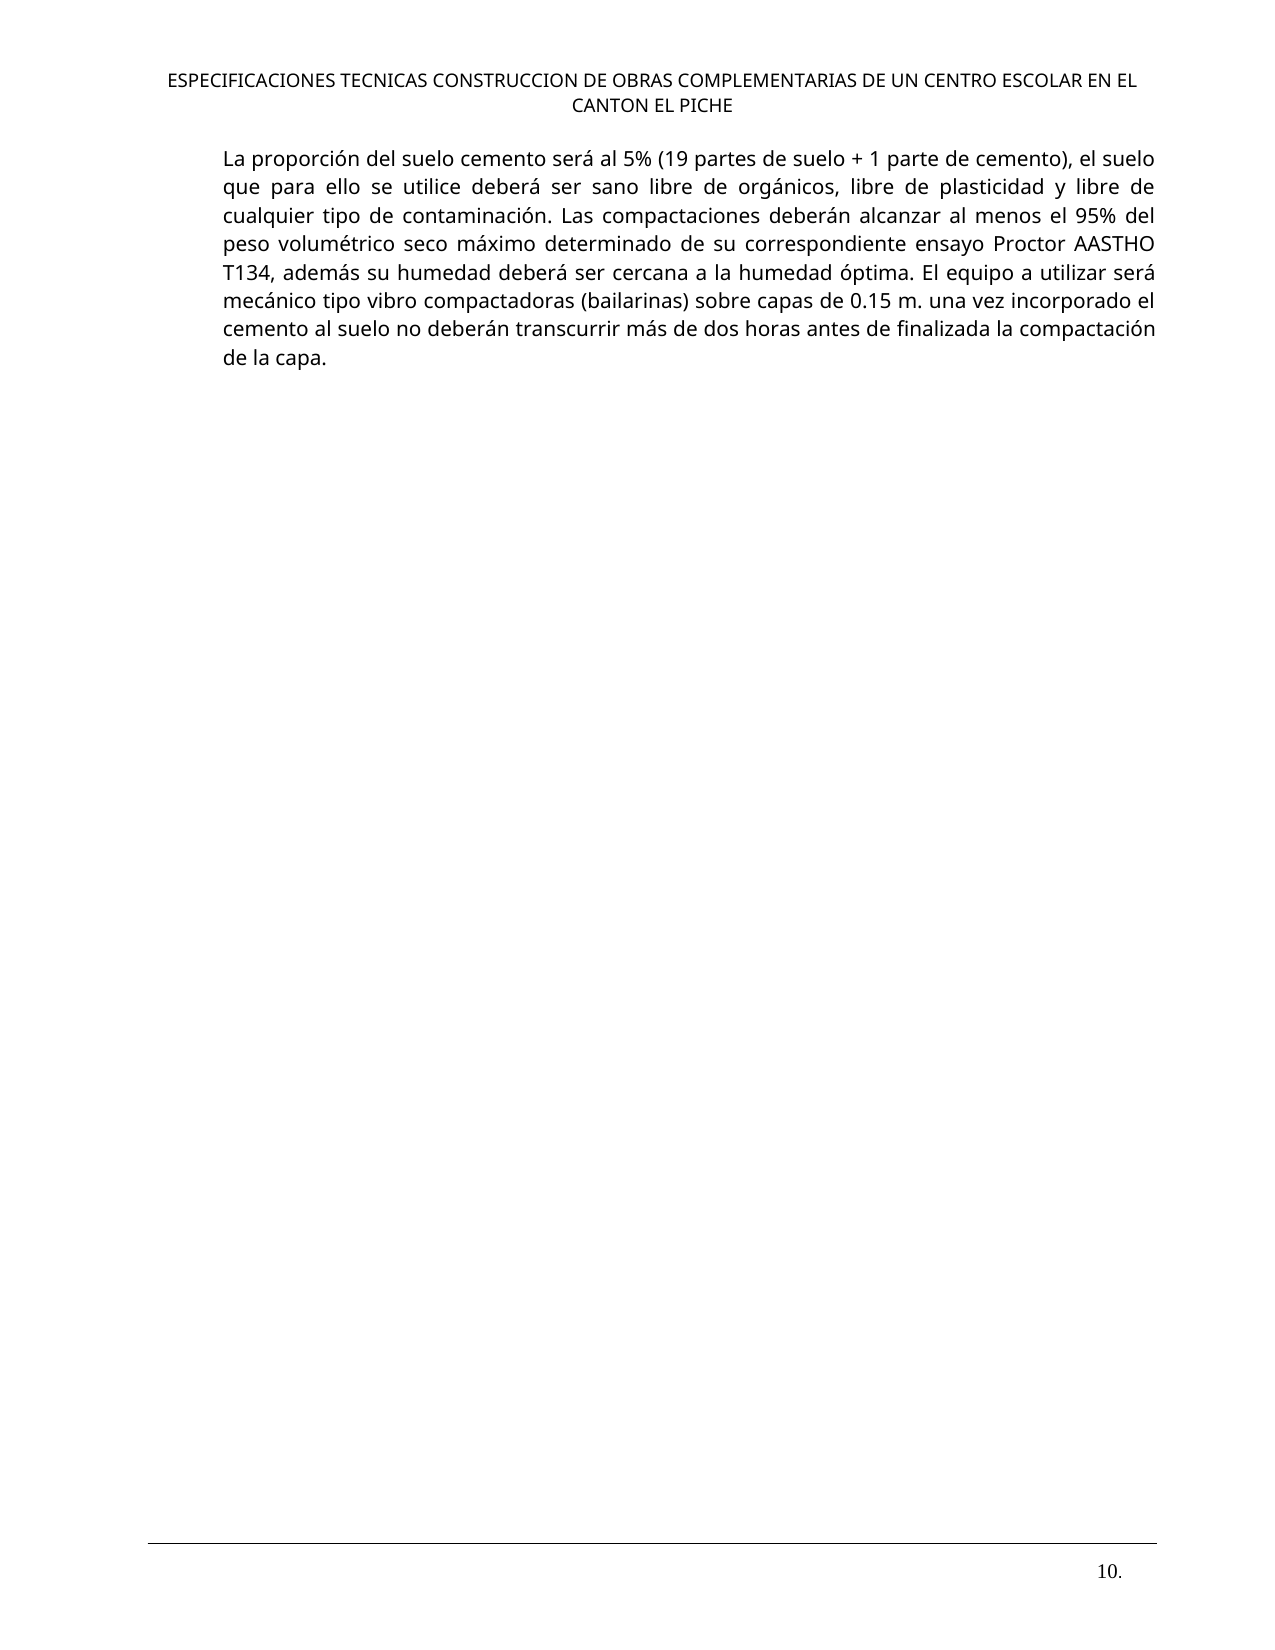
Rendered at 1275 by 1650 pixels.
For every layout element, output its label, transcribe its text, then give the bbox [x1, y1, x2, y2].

text La proporción del suelo cemento será al 5% (19 partes de suelo + 1 parte de cemento), el suelo que para ello se utilice deberá ser sano libre de orgánicos, libre de plasticidad y libre de cualquier tipo de contaminación. Las compactaciones deberán alcanzar al menos el 95% del peso volumétrico seco máximo determinado de su correspondiente ensayo Proctor AASTHO T134, además su humedad deberá ser cercana a la humedad óptima. El equipo a utilizar será mecánico tipo vibro compactadoras (bailarinas) sobre capas de 0.15 m. una vez incorporado el cemento al suelo no deberán transcurrir más de dos horas antes de finalizada la compactación de la capa. [223, 144, 1157, 371]
